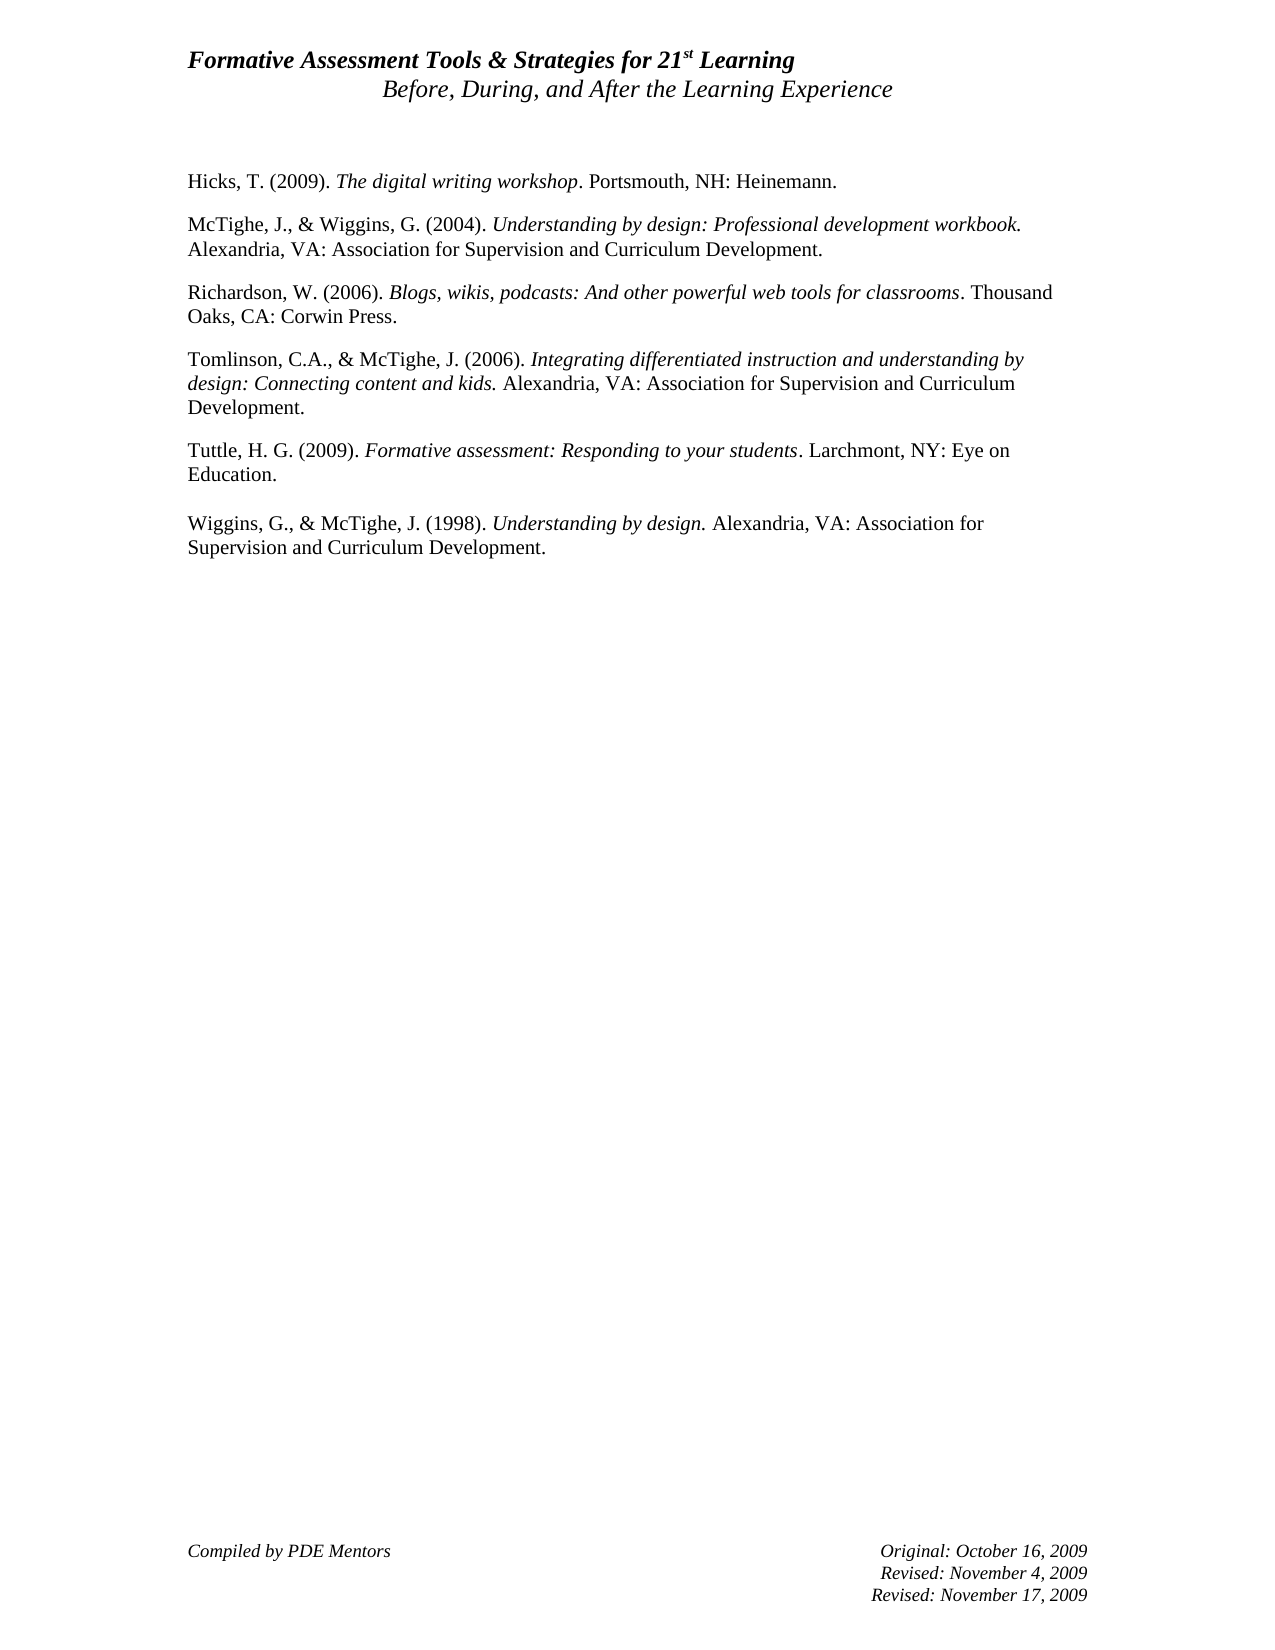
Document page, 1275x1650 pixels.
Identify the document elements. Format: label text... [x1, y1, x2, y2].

text Tuttle, H. G. (2009). Formative assessment: Responding to your students. Larchmont, NY: Eye on Education. [187, 438, 1087, 486]
text Tomlinson, C.A., & McTighe, J. (2006). Integrating differentiated instruction and understanding by design: Connecting content and kids. Alexandria, VA: Association for Supervision and Curriculum Development. [187, 347, 1087, 419]
text Hicks, T. (2009). The digital writing workshop. Portsmouth, NH: Heinemann. [187, 169, 1087, 193]
text Richardson, W. (2006). Blogs, wikis, podcasts: And other powerful web tools for classrooms. Thousand Oaks, CA: Corwin Press. [187, 280, 1087, 328]
text McTighe, J., & Wiggins, G. (2004). Understanding by design: Professional development workbook. Alexandria, VA: Association for Supervision and Curriculum Development. [187, 212, 1087, 261]
text Wiggins, G., & McTighe, J. (1998). Understanding by design. Alexandria, VA: Association for Supervision and Curriculum Development. [187, 511, 1087, 559]
